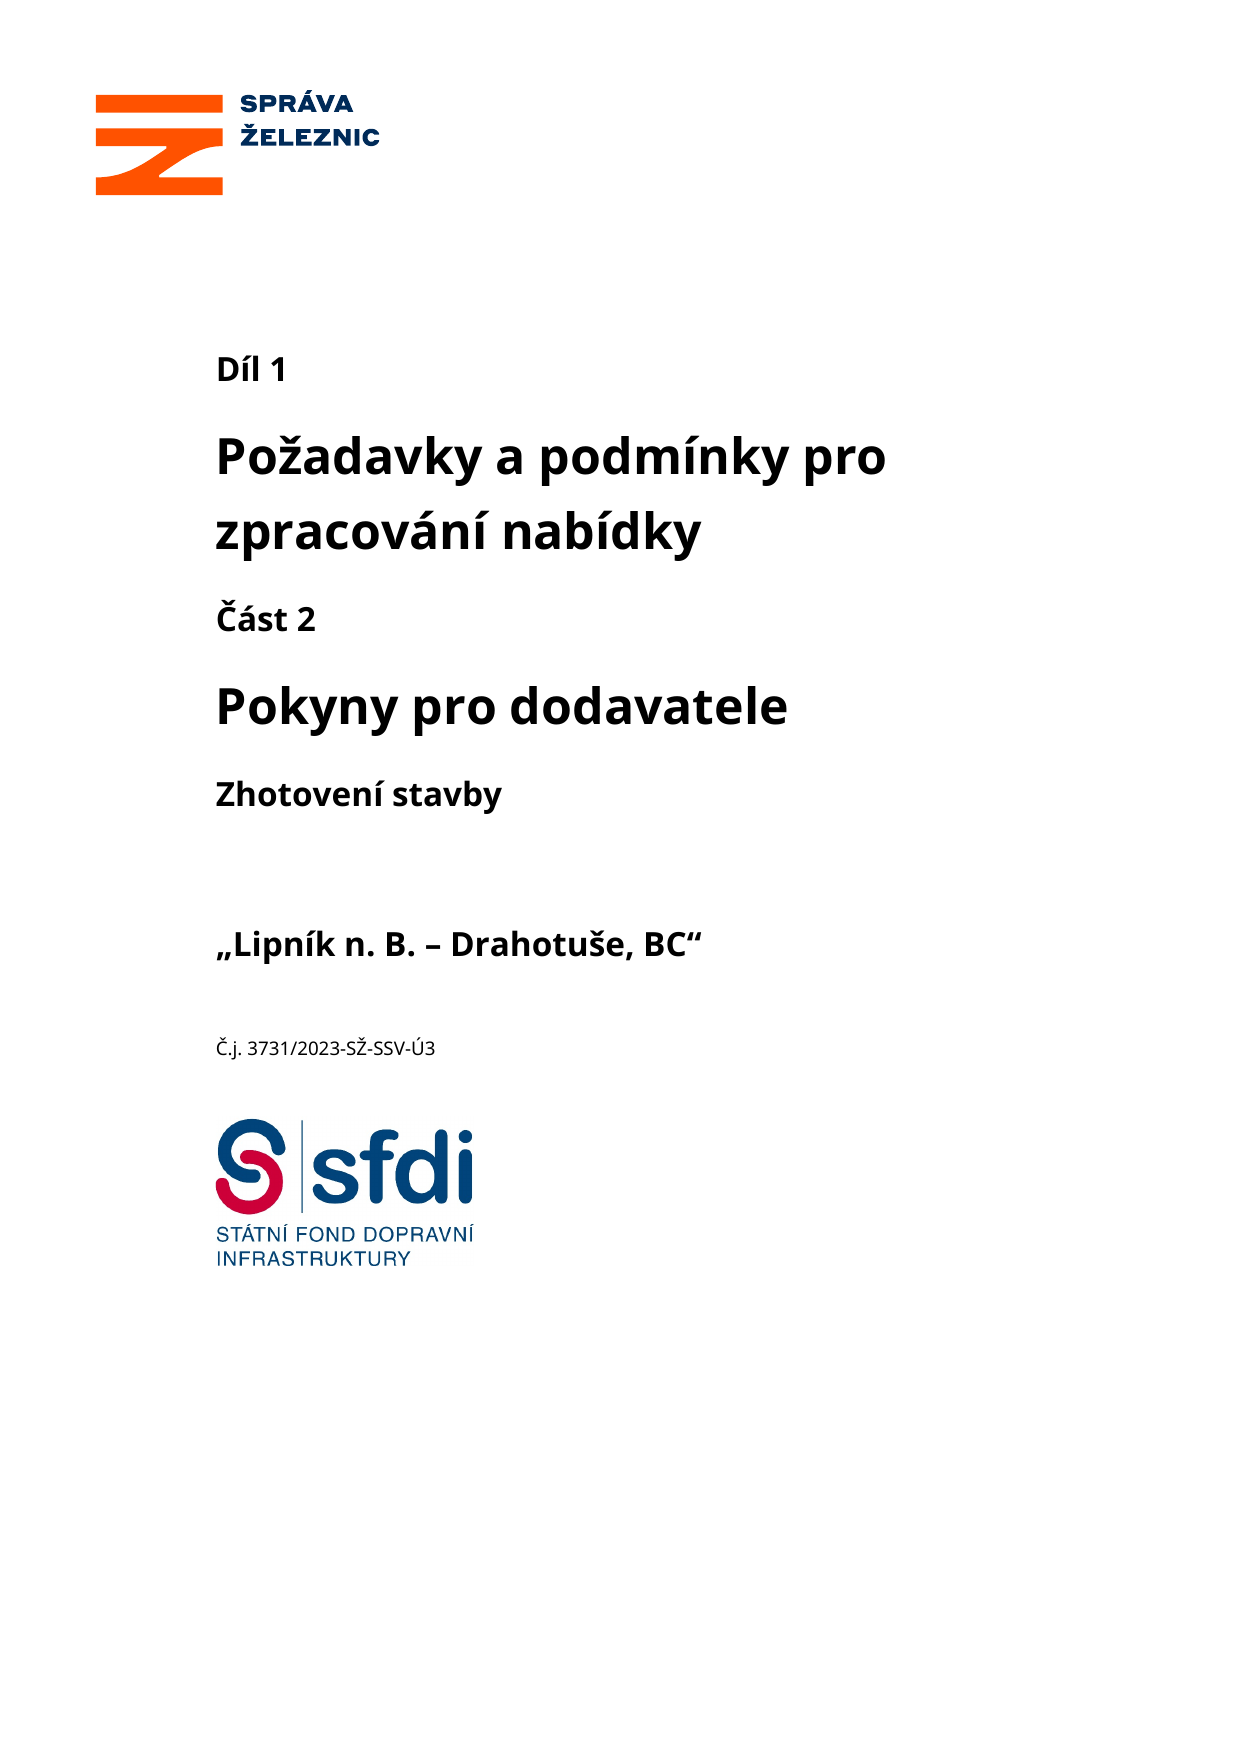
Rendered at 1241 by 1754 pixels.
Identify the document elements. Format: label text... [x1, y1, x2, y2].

text Díl 1 [216, 346, 1122, 391]
text Zhotovení stavby [216, 771, 1122, 816]
text „Lipník n. B. – Drahotuše, BC“ [216, 920, 1122, 966]
text Požadavky a podmínky pro zpracování nabídky [216, 421, 1122, 564]
text Část 2 [216, 596, 1122, 641]
text Pokyny pro dodavatele [216, 671, 1122, 739]
picture [215, 1116, 474, 1266]
list Č.j. 3731/2023-SŽ-SSV-Ú3 [216, 1036, 1122, 1061]
